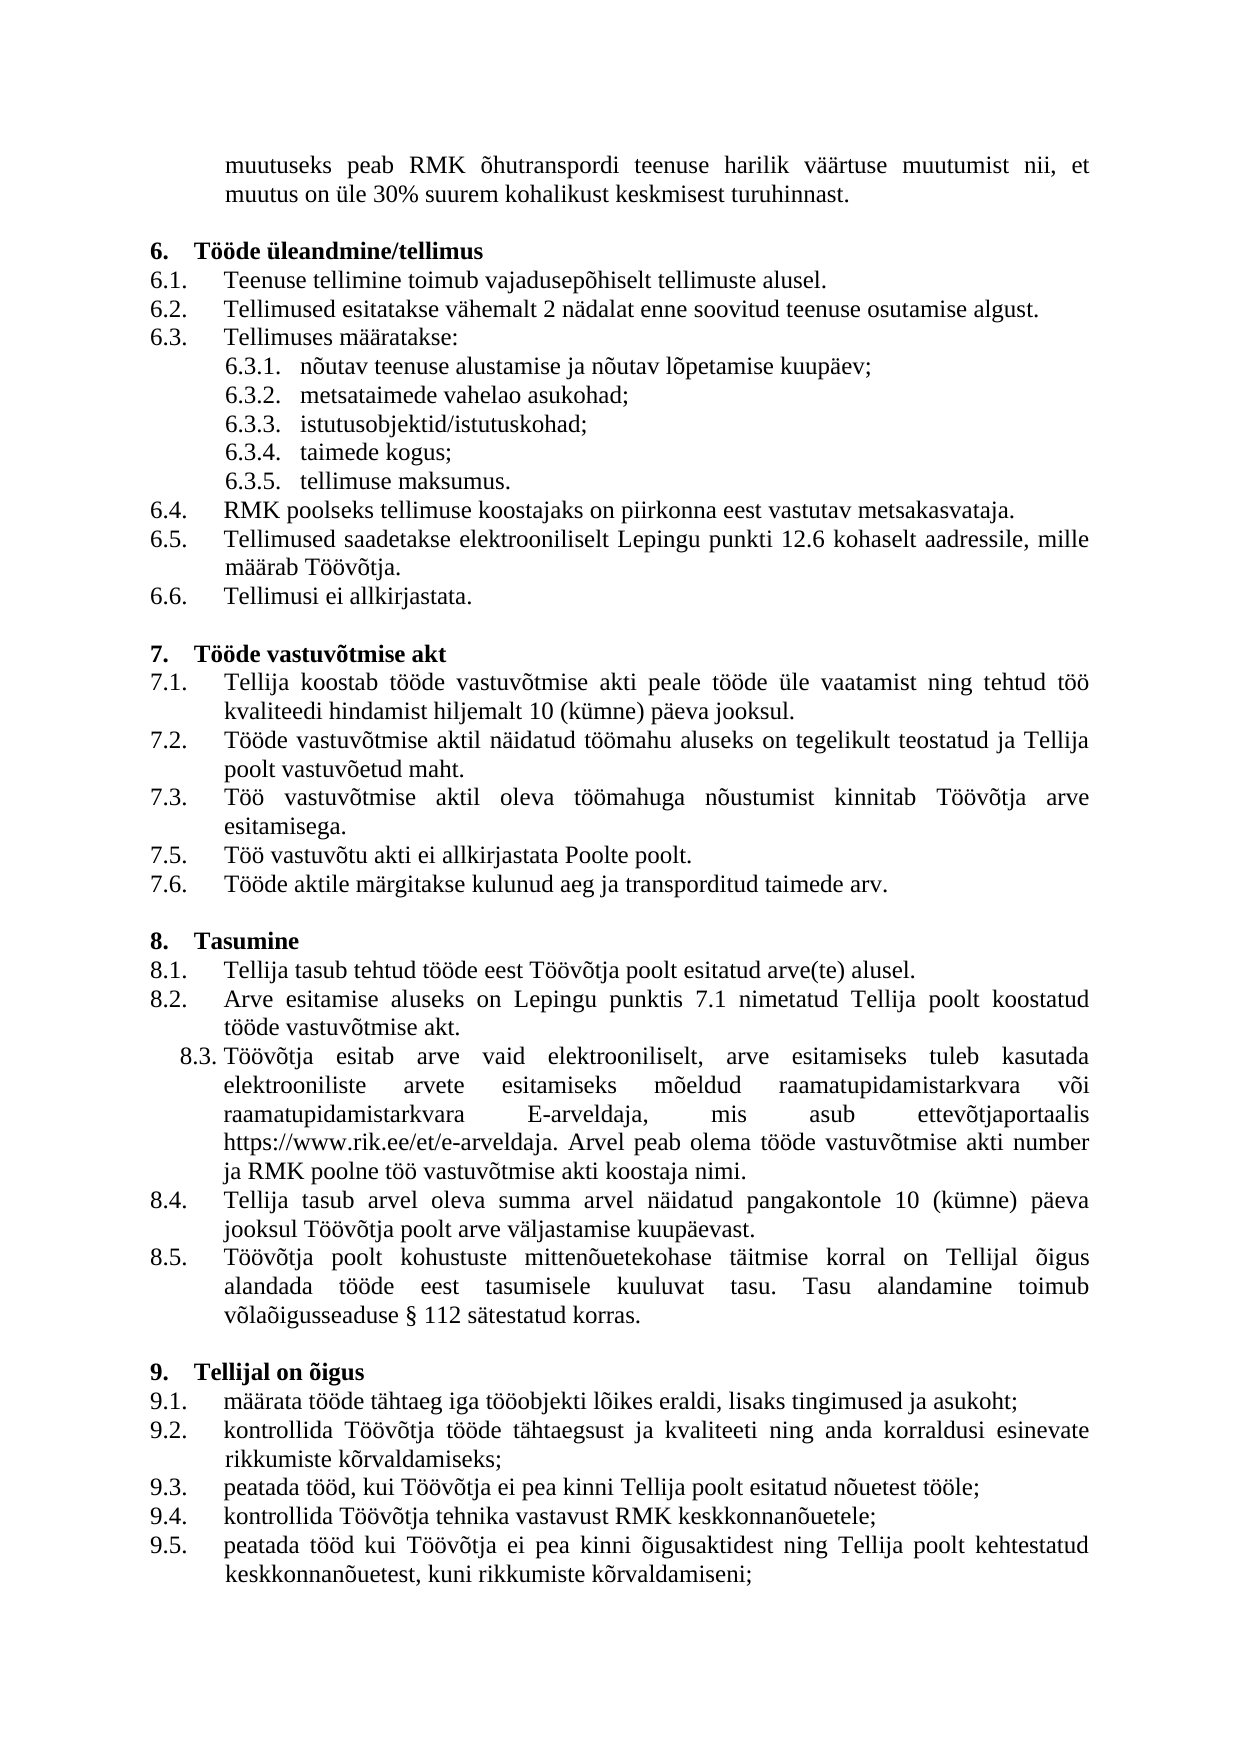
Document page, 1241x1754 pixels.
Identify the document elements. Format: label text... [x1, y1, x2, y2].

list Töövõtja poolt kohustuste mittenõuetekohase täitmise korral on Tellijal õigus alandada tööde eest tasumisele kuuluvat tasu. Tasu alandamine toimub võlaõigusseaduse § 112 sätestatud korras. [150, 1242, 1090, 1329]
text 7.1. Tellija koostab tööde vastuvõtmise akti peale tööde üle vaatamist ning tehtud töö kvaliteedi hindamist hiljemalt 10 (kümne) päeva jooksul. [150, 667, 1090, 725]
list taimede kogus; [225, 437, 1090, 466]
list määrata tööde tähtaeg iga tööobjekti lõikes eraldi, lisaks tingimused ja asukoht; [150, 1386, 1090, 1415]
list istutusobjektid/istutuskohad; [225, 409, 1090, 437]
list Tellimuses määratakse: [150, 322, 1090, 351]
list Tellija tasub tehtud tööde eest Töövõtja poolt esitatud arve(te) alusel. [150, 955, 1090, 984]
list Arve esitamise aluseks on Lepingu punktis 7.1 nimetatud Tellija poolt koostatud tööde vastuvõtmise akt. [150, 984, 1090, 1041]
list Tellija tasub arvel oleva summa arvel näidatud pangakontole 10 (kümne) päeva jooksul Töövõtja poolt arve väljastamise kuupäevast. [150, 1185, 1090, 1242]
list Tööde vastuvõtmise akt [150, 639, 1090, 667]
list tellimuse maksumus. [225, 466, 1090, 495]
list metsataimede vahelao asukohad; [225, 380, 1090, 409]
list peatada tööd kui Töövõtja ei pea kinni õigusaktidest ning Tellija poolt kehtestatud keskkonnanõuetest, kuni rikkumiste kõrvaldamiseni; [150, 1530, 1090, 1587]
text 7.3. Töö vastuvõtmise aktil oleva töömahuga nõustumist kinnitab Töövõtja arve esitamisega. [150, 782, 1090, 840]
text 7.2. Tööde vastuvõtmise aktil näidatud töömahu aluseks on tegelikult teostatud ja Tellija poolt vastuvõetud maht. [150, 725, 1090, 782]
list RMK poolseks tellimuse koostajaks on piirkonna eest vastutav metsakasvataja. [150, 495, 1090, 524]
list Tellimused esitatakse vähemalt 2 nädalat enne soovitud teenuse osutamise algust. [150, 294, 1090, 322]
list Teenuse tellimine toimub vajadusepõhiselt tellimuste alusel. [150, 265, 1090, 294]
text 7.5. Töö vastuvõtu akti ei allkirjastata Poolte poolt. [150, 840, 1090, 869]
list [150, 150, 1090, 207]
text 7.6. Tööde aktile märgitakse kulunud aeg ja transporditud taimede arv. [150, 869, 1090, 897]
list nõutav teenuse alustamise ja nõutav lõpetamise kuupäev; [225, 351, 1090, 380]
list Töövõtja esitab arve vaid elektrooniliselt, arve esitamiseks tuleb kasutada elektrooniliste arvete esitamiseks mõeldud raamatupidamistarkvara või raamatupidamistarkvara E-arveldaja, mis asub ettevõtjaportaalis https://www.rik.ee/et/e-arveldaja. Arvel peab olema tööde vastuvõtmise akti number ja RMK poolne töö vastuvõtmise akti koostaja nimi. [179, 1041, 1090, 1185]
list Tööde üleandmine/tellimus [150, 236, 1090, 265]
list peatada tööd, kui Töövõtja ei pea kinni Tellija poolt esitatud nõuetest tööle; [150, 1472, 1090, 1501]
list kontrollida Töövõtja tehnika vastavust RMK keskkonnanõuetele; [150, 1501, 1090, 1530]
list Tasumine [150, 926, 1090, 955]
list Tellimused saadetakse elektrooniliselt Lepingu punkti 12.6 kohaselt aadressile, mille määrab Töövõtja. [150, 524, 1090, 581]
list Tellijal on õigus [150, 1357, 1090, 1386]
list Tellimusi ei allkirjastata. [150, 581, 1090, 610]
list kontrollida Töövõtja tööde tähtaegsust ja kvaliteeti ning anda korraldusi esinevate rikkumiste kõrvaldamiseks; [150, 1415, 1090, 1472]
